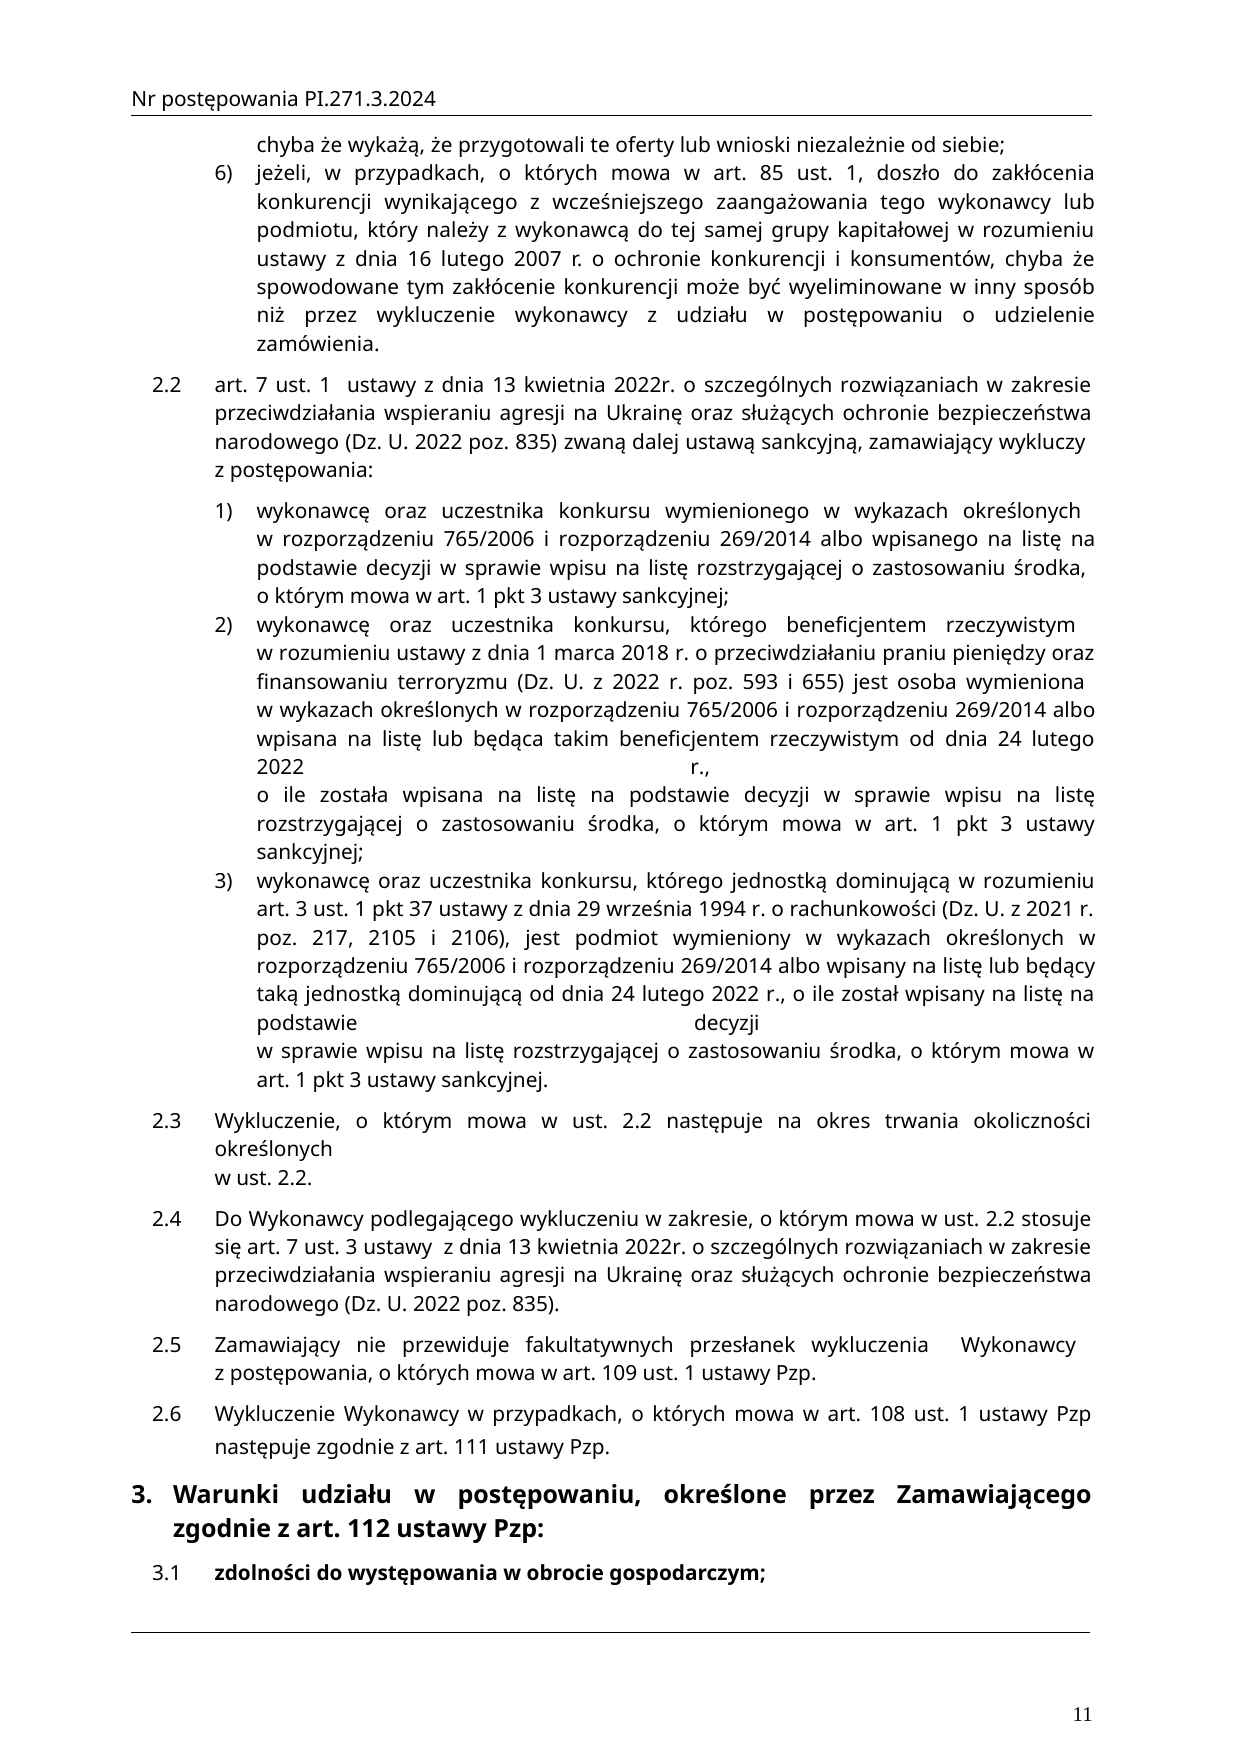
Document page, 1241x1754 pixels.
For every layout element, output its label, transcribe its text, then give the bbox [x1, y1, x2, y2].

list Wykluczenie Wykonawcy w przypadkach, o których mowa w art. 108 ust. 1 ustawy Pzp następuje zgodnie z art. 111 ustawy Pzp. [152, 1399, 1092, 1460]
list wykonawcę oraz uczestnika konkursu, którego jednostką dominującą w rozumieniu art. 3 ust. 1 pkt 37 ustawy z dnia 29 września 1994 r. o rachunkowości (Dz. U. z 2021 r. poz. 217, 2105 i 2106), jest podmiot wymieniony w wykazach określonych w rozporządzeniu 765/2006 i rozporządzeniu 269/2014 albo wpisany na listę lub będący taką jednostką dominującą od dnia 24 lutego 2022 r., o ile został wpisany na listę na podstawie decyzji w sprawie wpisu na listę rozstrzygającej o zastosowaniu środka, o którym mowa w art. 1 pkt 3 ustawy sankcyjnej. [214, 866, 1096, 1093]
list zdolności do występowania w obrocie gospodarczym; [152, 1558, 1092, 1586]
list wykonawcę oraz uczestnika konkursu, którego beneficjentem rzeczywistym w rozumieniu ustawy z dnia 1 marca 2018 r. o przeciwdziałaniu praniu pieniędzy oraz finansowaniu terroryzmu (Dz. U. z 2022 r. poz. 593 i 655) jest osoba wymieniona w wykazach określonych w rozporządzeniu 765/2006 i rozporządzeniu 269/2014 albo wpisana na listę lub będąca takim beneficjentem rzeczywistym od dnia 24 lutego 2022 r., o ile została wpisana na listę na podstawie decyzji w sprawie wpisu na listę rozstrzygającej o zastosowaniu środka, o którym mowa w art. 1 pkt 3 ustawy sankcyjnej; [214, 610, 1096, 866]
list Do Wykonawcy podlegającego wykluczeniu w zakresie, o którym mowa w ust. 2.2 stosuje się art. 7 ust. 3 ustawy z dnia 13 kwietnia 2022r. o szczególnych rozwiązaniach w zakresie przeciwdziałania wspieraniu agresji na Ukrainę oraz służących ochronie bezpieczeństwa narodowego (Dz. U. 2022 poz. 835). [152, 1204, 1092, 1317]
list Wykluczenie, o którym mowa w ust. 2.2 następuje na okres trwania okoliczności określonych w ust. 2.2. [152, 1106, 1092, 1191]
list Zamawiający nie przewiduje fakultatywnych przesłanek wykluczenia Wykonawcy z postępowania, o których mowa w art. 109 ust. 1 ustawy Pzp. [152, 1330, 1092, 1387]
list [214, 130, 1096, 158]
subtitle Warunki udziału w postępowaniu, określone przez Zamawiającego zgodnie z art. 112 ustawy Pzp: [131, 1477, 1092, 1545]
list wykonawcę oraz uczestnika konkursu wymienionego w wykazach określonych w rozporządzeniu 765/2006 i rozporządzeniu 269/2014 albo wpisanego na listę na podstawie decyzji w sprawie wpisu na listę rozstrzygającej o zastosowaniu środka, o którym mowa w art. 1 pkt 3 ustawy sankcyjnej; [214, 496, 1096, 610]
list art. 7 ust. 1 ustawy z dnia 13 kwietnia 2022r. o szczególnych rozwiązaniach w zakresie przeciwdziałania wspieraniu agresji na Ukrainę oraz służących ochronie bezpieczeństwa narodowego (Dz. U. 2022 poz. 835) zwaną dalej ustawą sankcyjną, zamawiający wykluczy z postępowania: [152, 370, 1092, 484]
list jeżeli, w przypadkach, o których mowa w art. 85 ust. 1, doszło do zakłócenia konkurencji wynikającego z wcześniejszego zaangażowania tego wykonawcy lub podmiotu, który należy z wykonawcą do tej samej grupy kapitałowej w rozumieniu ustawy z dnia 16 lutego 2007 r. o ochronie konkurencji i konsumentów, chyba że spowodowane tym zakłócenie konkurencji może być wyeliminowane w inny sposób niż przez wykluczenie wykonawcy z udziału w postępowaniu o udzielenie zamówienia. [214, 158, 1096, 357]
